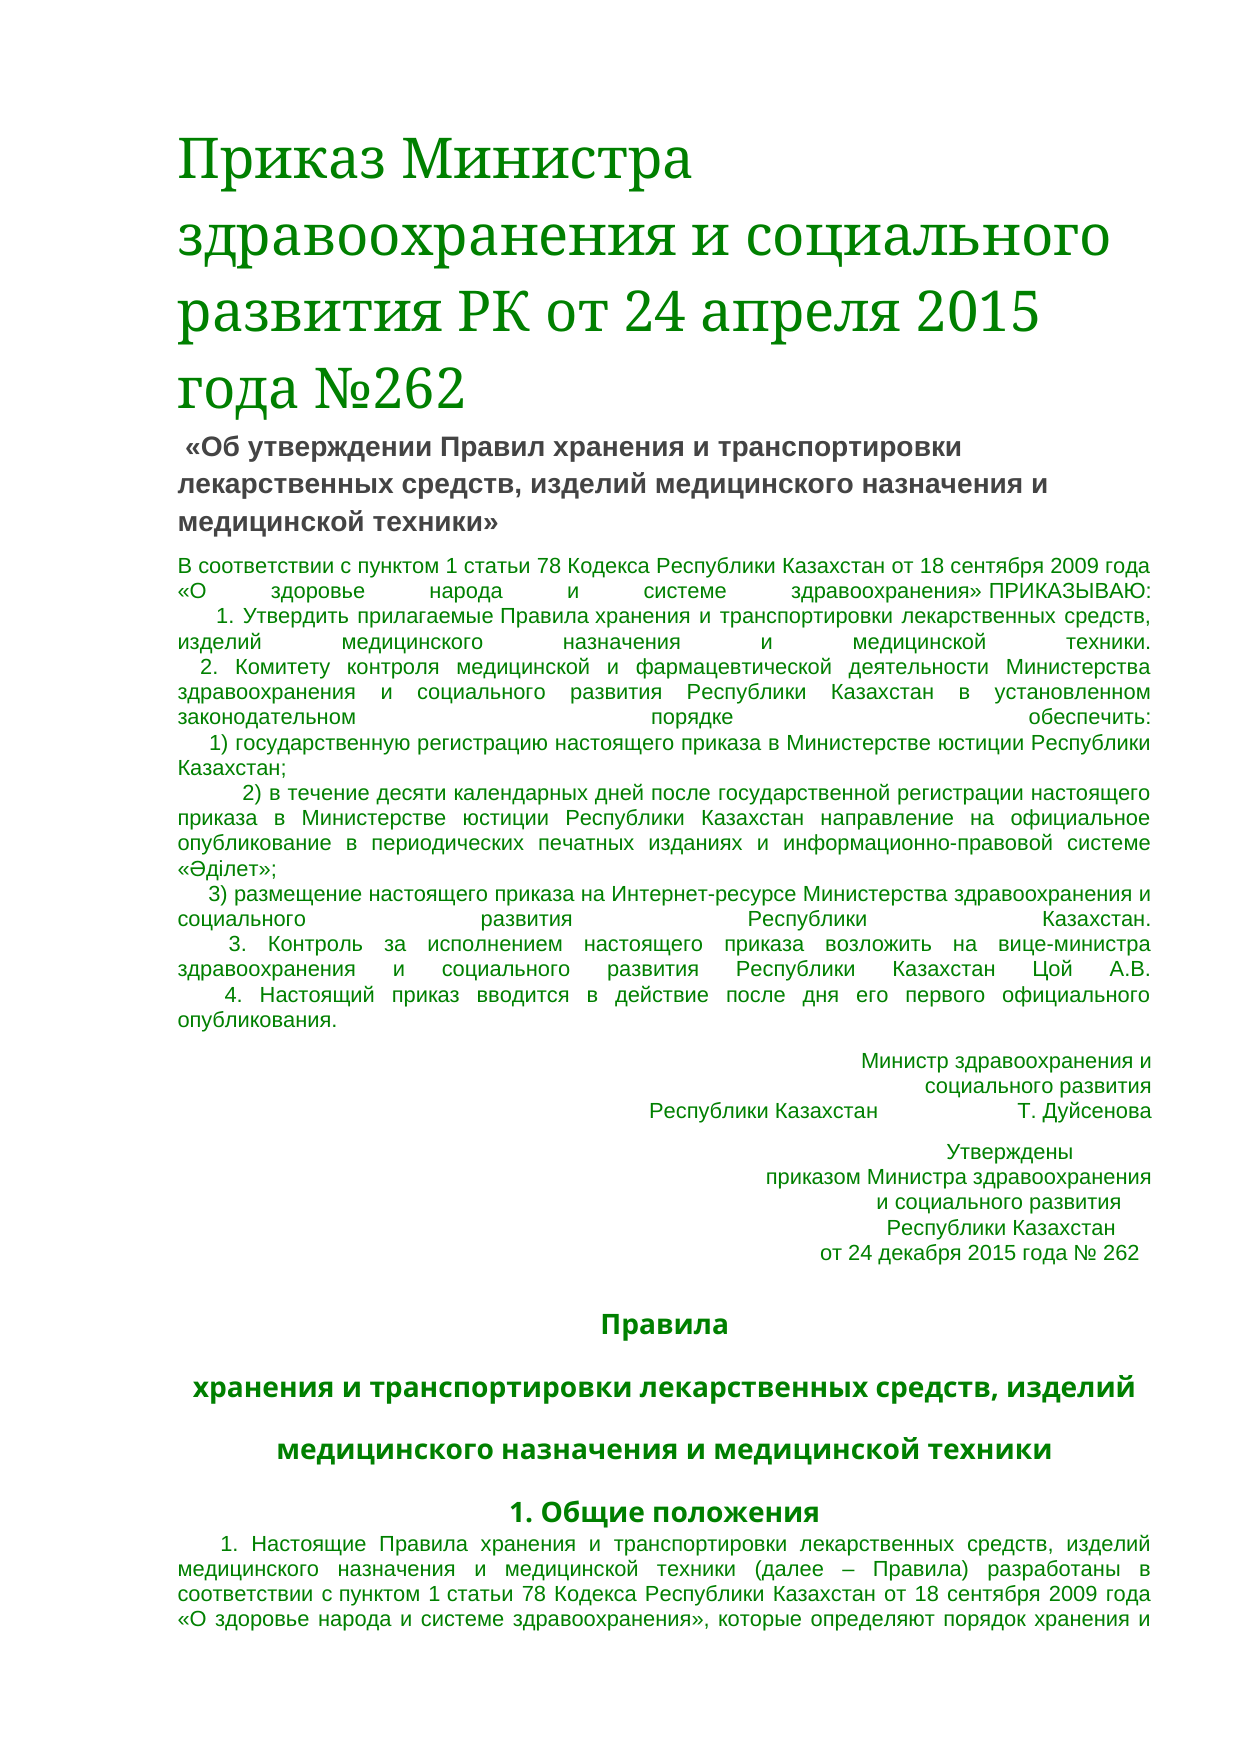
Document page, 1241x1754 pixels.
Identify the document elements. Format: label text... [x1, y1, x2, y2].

text В соответствии с пунктом 1 статьи 78 Кодекса Республики Казахстан от 18 сентября 2009 года «О здоровье народа и системе здравоохранения» ПРИКАЗЫВАЮ: 1. Утвердить прилагаемые Правила хранения и транспортировки лекарственных средств, изделий медицинского назначения и медицинской техники. 2. Комитету контроля медицинской и фармацевтической деятельности Министерства здравоохранения и социального развития Республики Казахстан в установленном законодательном порядке обеспечить: 1) государственную регистрацию настоящего приказа в Министерстве юстиции Республики Казахстан; 2) в течение десяти календарных дней после государственной регистрации настоящего приказа в Министерстве юстиции Республики Казахстан направление на официальное опубликование в периодических печатных изданиях и информационно-правовой системе «Әділет»; 3) размещение настоящего приказа на Интернет-ресурсе Министерства здравоохранения и социального развития Республики Казахстан. 3. Контроль за исполнением настоящего приказа возложить на вице-министра здравоохранения и социального развития Республики Казахстан Цой А.В. 4. Настоящий приказ вводится в действие после дня его первого официального опубликования. [177, 553, 1152, 1032]
text Приказ Министра здравоохранения и социального развития РК от 24 апреля 2015 года №262 [177, 118, 1152, 425]
text 1. Общие положения [177, 1468, 1152, 1530]
text «Об утверждении Правил хранения и транспортировки лекарственных средств, изделий медицинского назначения и медицинской техники» [177, 425, 1152, 537]
text Правила хранения и транспортировки лекарственных средств, изделий медицинского назначения и медицинской техники [177, 1280, 1152, 1468]
text Утверждены приказом Министра здравоохранения и социального развития Республики Казахстан от 24 декабря 2015 года № 262 [177, 1139, 1152, 1265]
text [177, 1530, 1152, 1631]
text Министр здравоохранения и социального развития Республики Казахстан Т. Дуйсенова [177, 1047, 1152, 1123]
